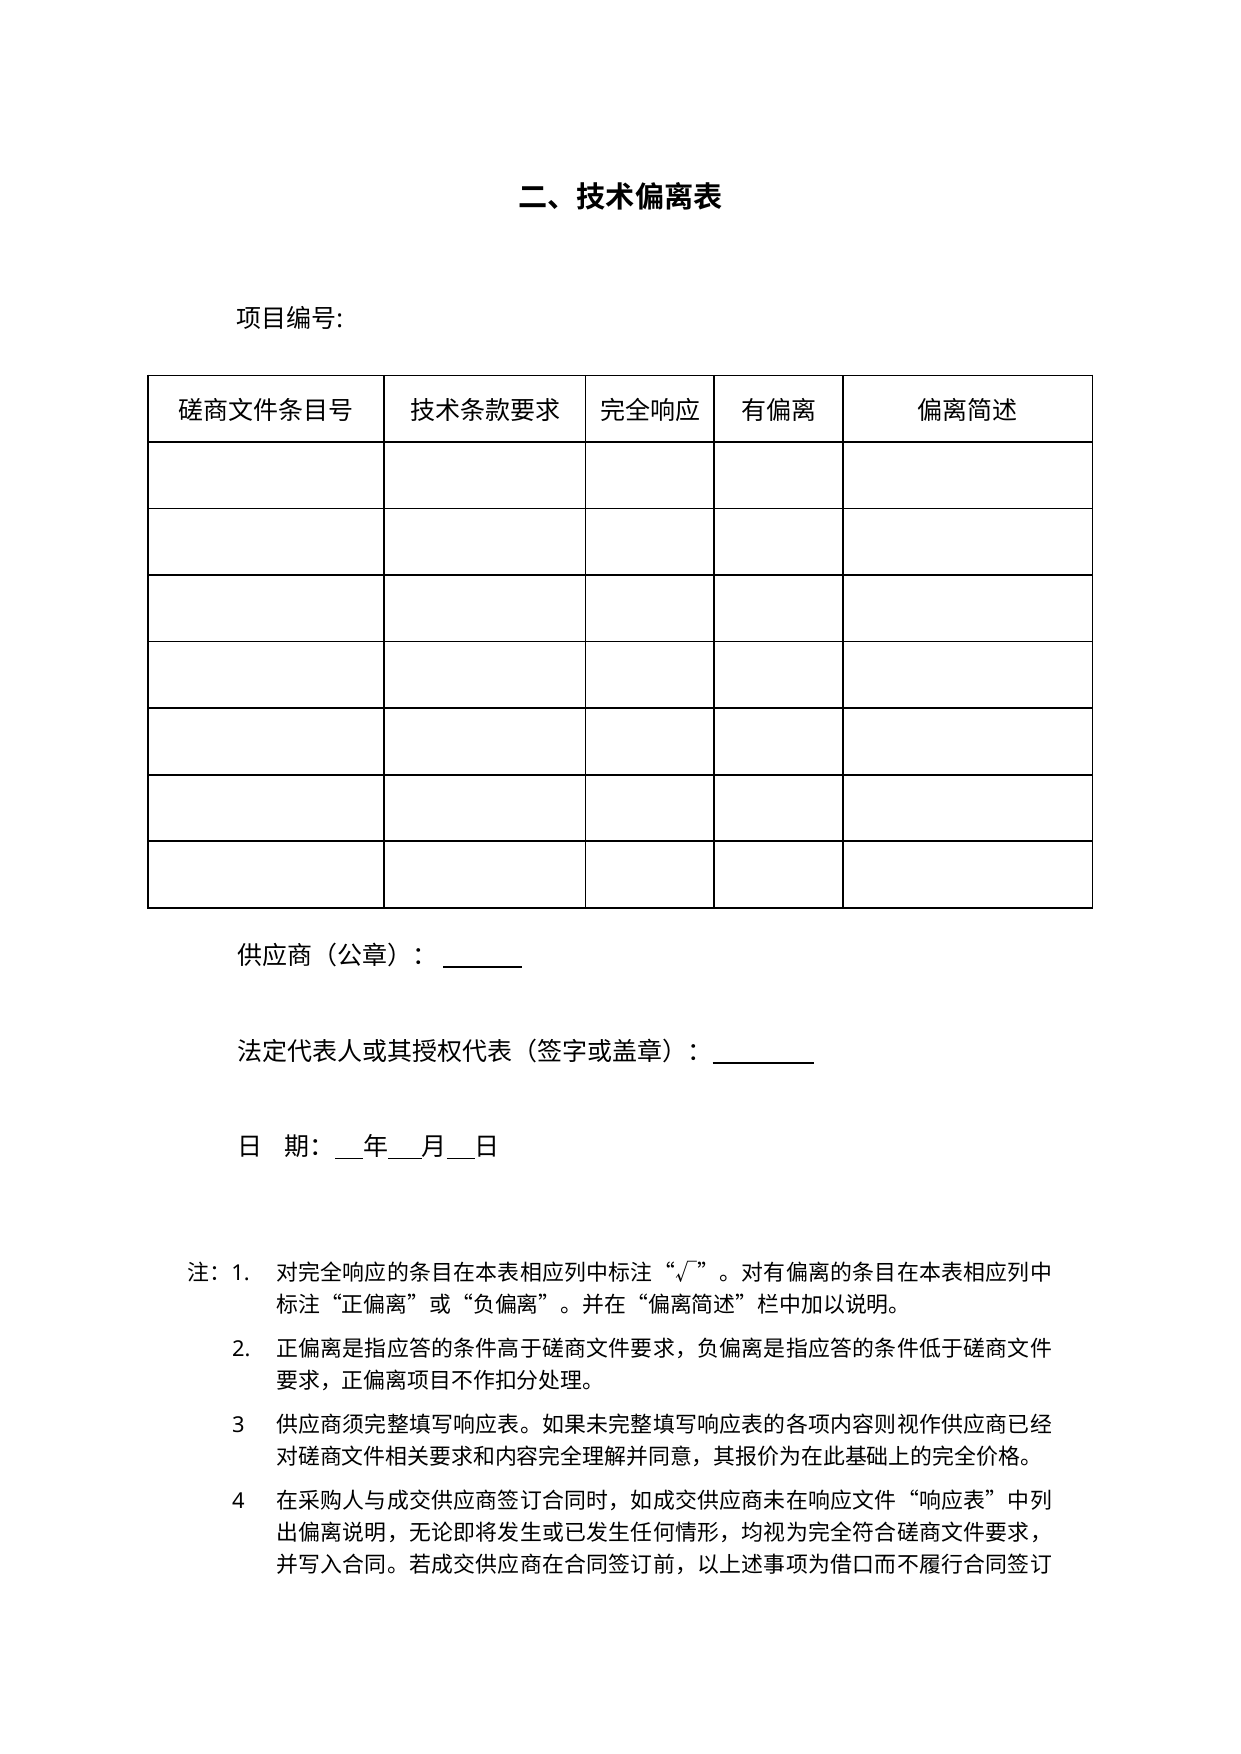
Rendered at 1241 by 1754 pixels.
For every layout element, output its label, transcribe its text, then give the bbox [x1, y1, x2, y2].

table_header 技术条款要求 [385, 376, 585, 441]
table_cell [385, 842, 585, 907]
table_cell [715, 709, 842, 774]
table_cell [385, 509, 585, 574]
table_cell [586, 776, 713, 840]
text 日 期： 年 月 日 [187, 1112, 1053, 1177]
table_cell [149, 842, 383, 907]
table_cell [586, 576, 713, 641]
table_cell [715, 642, 842, 707]
table_cell [586, 509, 713, 574]
text 注：1. 对完全响应的条目在本表相应列中标注“√”。对有偏离的条目在本表相应列中标注“正偏离”或“负偏离”。并在“偏离简述”栏中加以说明。 [187, 1255, 1053, 1319]
table_header 有偏离 [715, 376, 842, 441]
table_cell [844, 509, 1092, 574]
table_cell [844, 576, 1092, 641]
table_header 完全响应 [586, 376, 713, 441]
table_header 磋商文件条目号 [149, 376, 383, 441]
table_cell [715, 443, 842, 508]
table_cell [385, 642, 585, 707]
table_cell [149, 576, 383, 641]
text 法定代表人或其授权代表（签字或盖章）： [187, 1017, 1053, 1082]
table_header 偏离简述 [844, 376, 1092, 441]
table_cell [149, 509, 383, 574]
table_cell [715, 576, 842, 641]
table_cell [844, 842, 1092, 907]
text 项目编号: [198, 284, 1053, 349]
text 二、技术偏离表 [187, 162, 1053, 227]
table_cell [149, 776, 383, 840]
table_cell [385, 576, 585, 641]
table_cell [586, 642, 713, 707]
table_cell [844, 642, 1092, 707]
table_cell [715, 842, 842, 907]
table_cell [385, 776, 585, 840]
table_cell [844, 709, 1092, 774]
table_cell [385, 443, 585, 508]
table_cell [586, 842, 713, 907]
text 2. 正偏离是指应答的条件高于磋商文件要求，负偏离是指应答的条件低于磋商文件要求，正偏离项目不作扣分处理。 [232, 1331, 1053, 1395]
text 3 供应商须完整填写响应表。如果未完整填写响应表的各项内容则视作供应商已经对磋商文件相关要求和内容完全理解并同意，其报价为在此基础上的完全价格。 [232, 1407, 1053, 1471]
table_cell [715, 776, 842, 840]
table_cell [586, 443, 713, 508]
table_cell [385, 709, 585, 774]
table_cell [149, 709, 383, 774]
table_cell [844, 443, 1092, 508]
table_cell [844, 776, 1092, 840]
table_cell [149, 443, 383, 508]
table_cell [586, 709, 713, 774]
table_cell [715, 509, 842, 574]
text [232, 1483, 1053, 1578]
table_cell [149, 642, 383, 707]
text 供应商（公章）： [187, 921, 1053, 986]
